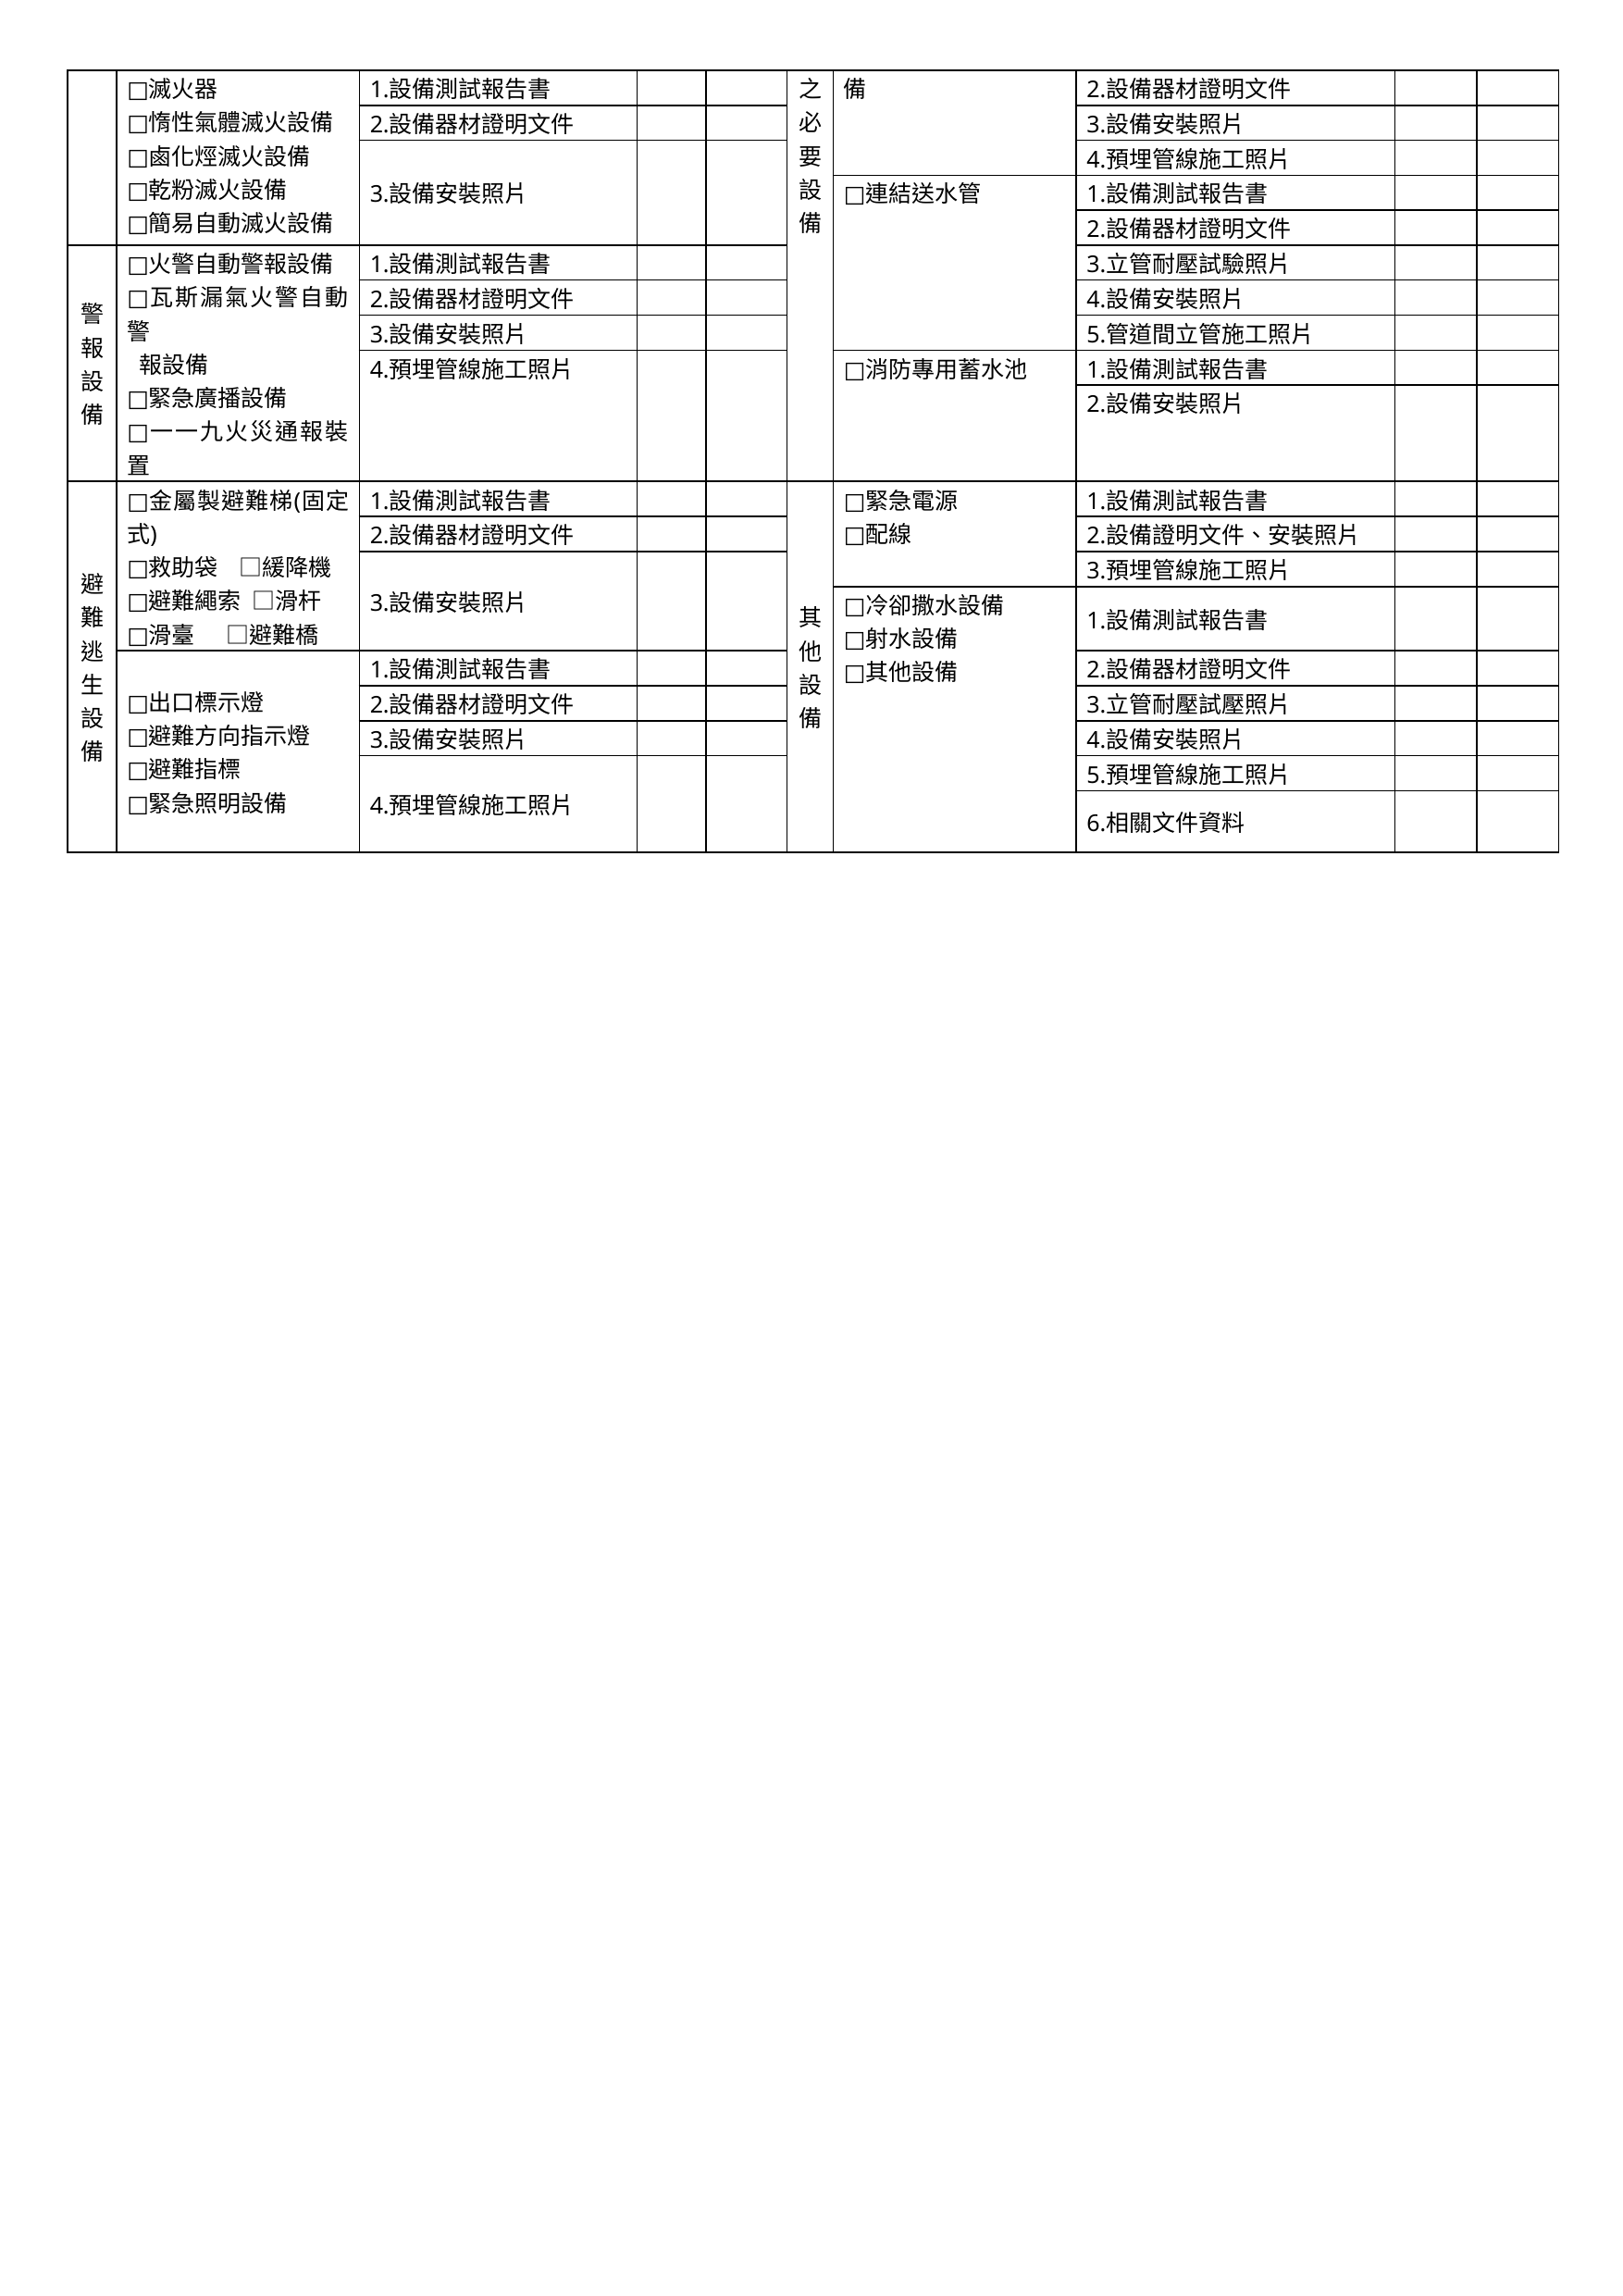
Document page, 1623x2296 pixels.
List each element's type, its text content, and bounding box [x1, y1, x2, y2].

table_cell [638, 316, 705, 349]
table_cell [638, 756, 705, 851]
table_cell [1395, 316, 1476, 349]
table_cell [1478, 176, 1558, 209]
table_cell 3.設備安裝照片 [360, 141, 637, 244]
table_cell [638, 106, 705, 140]
table_cell [1478, 280, 1558, 315]
table_cell [1395, 71, 1476, 105]
table_cell [1478, 71, 1558, 105]
table_cell [1395, 246, 1476, 279]
table_cell [1478, 351, 1558, 384]
table_cell 避難逃生設備 [68, 482, 116, 851]
table_cell 1.設備測試報告書 [1077, 588, 1394, 650]
table_cell [1478, 687, 1558, 720]
table_cell [707, 652, 787, 685]
table_cell [707, 141, 787, 244]
table_cell [1395, 211, 1476, 244]
table_cell □無線電通信輔助設備 [834, 71, 1075, 174]
table_cell 2.設備器材證明文件 [360, 687, 637, 720]
table_cell 4.預埋管線施工照片 [360, 351, 637, 480]
table_cell 3.立管耐壓試驗照片 [1077, 246, 1394, 279]
table_cell 其他設備 [787, 482, 833, 851]
table_cell □火警自動警報設備 □瓦斯漏氣火警自動警 報設備 □緊急廣播設備 □一一九火災通報裝置 [118, 246, 359, 480]
table_cell □緊急電源 □配線 [834, 482, 1075, 586]
table_cell 2.設備器材證明文件 [360, 106, 637, 140]
table_cell 5.預埋管線施工照片 [1077, 756, 1394, 789]
table_cell [1395, 552, 1476, 586]
table_cell 2.設備器材證明文件 [360, 517, 637, 551]
table_cell [1395, 482, 1476, 515]
table_cell [707, 552, 787, 650]
table_cell 2.設備證明文件、安裝照片 [1077, 517, 1394, 551]
table_cell [1478, 756, 1558, 789]
table_cell [707, 106, 787, 140]
table_cell [1478, 386, 1558, 480]
table_cell [638, 687, 705, 720]
table_cell 3.立管耐壓試壓照片 [1077, 687, 1394, 720]
table_cell □連結送水管 [834, 176, 1075, 349]
table_cell 5.管道間立管施工照片 [1077, 316, 1394, 349]
table_cell [638, 517, 705, 551]
table_cell □消防專用蓄水池 [834, 351, 1075, 480]
table_cell [1478, 106, 1558, 140]
table_cell 1.設備測試報告書 [360, 482, 637, 515]
table_cell 3.設備安裝照片 [1077, 106, 1394, 140]
table_cell 3.預埋管線施工照片 [1077, 552, 1394, 586]
table_cell [1478, 588, 1558, 650]
table_cell 3.設備安裝照片 [360, 316, 637, 349]
table_cell [1395, 687, 1476, 720]
table_cell 4.預埋管線施工照片 [360, 756, 637, 851]
table_cell [707, 246, 787, 279]
table_cell [707, 280, 787, 315]
table_cell 1.設備測試報告書 [1077, 482, 1394, 515]
table_cell [1395, 722, 1476, 755]
table_cell [638, 71, 705, 105]
table_cell 警報設備 [68, 246, 116, 480]
table_cell 1.設備測試報告書 [360, 71, 637, 105]
table_cell [638, 552, 705, 650]
table_cell 4.設備安裝照片 [1077, 722, 1394, 755]
table_cell [1395, 791, 1476, 851]
table_cell [707, 517, 787, 551]
table_cell 2.設備器材證明文件 [1077, 211, 1394, 244]
table_cell [1478, 316, 1558, 349]
table_cell 1.設備測試報告書 [360, 246, 637, 279]
table_cell [1478, 517, 1558, 551]
table_cell 1.設備測試報告書 [1077, 351, 1394, 384]
table_cell [1395, 106, 1476, 140]
table_cell [1395, 141, 1476, 174]
table_cell [638, 652, 705, 685]
table_cell 6.相關文件資料 [1077, 791, 1394, 851]
table_cell 2.設備器材證明文件 [1077, 71, 1394, 105]
table_cell 4.設備安裝照片 [1077, 280, 1394, 315]
table_cell 3.設備安裝照片 [360, 552, 637, 650]
table_cell [1395, 176, 1476, 209]
table_cell 2.設備安裝照片 [1077, 386, 1394, 480]
table_cell [638, 482, 705, 515]
table_cell 1.設備測試報告書 [1077, 176, 1394, 209]
table_cell 1.設備測試報告書 [360, 652, 637, 685]
table_cell [1478, 722, 1558, 755]
table_cell [1395, 652, 1476, 685]
table_cell [707, 722, 787, 755]
table_cell 2.設備器材證明文件 [360, 280, 637, 315]
table_cell [1478, 211, 1558, 244]
table_cell [1478, 552, 1558, 586]
table_cell [1478, 652, 1558, 685]
table_cell [1478, 791, 1558, 851]
table_cell [1478, 141, 1558, 174]
table_cell [1395, 386, 1476, 480]
table_cell [707, 756, 787, 851]
table_cell [707, 71, 787, 105]
table_cell [638, 722, 705, 755]
table_cell [1478, 482, 1558, 515]
table_cell [1395, 588, 1476, 650]
table_cell [707, 687, 787, 720]
table_cell □冷卻撒水設備 □射水設備 □其他設備 [834, 588, 1075, 851]
table_cell [638, 280, 705, 315]
table_cell 3.設備安裝照片 [360, 722, 637, 755]
table_cell [1395, 280, 1476, 315]
table_cell 4.預埋管線施工照片 [1077, 141, 1394, 174]
table_cell [1478, 246, 1558, 279]
table_cell [638, 351, 705, 480]
table_cell [1395, 756, 1476, 789]
table_cell □出口標示燈 □避難方向指示燈 □避難指標 □緊急照明設備 [118, 652, 359, 851]
table_cell [707, 316, 787, 349]
table_cell □滅火器 □惰性氣體滅火設備 □鹵化烴滅火設備 □乾粉滅火設備 □簡易自動滅火設備 [118, 71, 359, 244]
table_cell [707, 351, 787, 480]
table_cell □金屬製避難梯(固定式) □救助袋 □緩降機 □避難繩索 □滑杆 □滑臺 □避難橋 [118, 482, 359, 650]
table_cell [1395, 517, 1476, 551]
table_cell [1395, 351, 1476, 384]
table_cell [638, 246, 705, 279]
table_cell [707, 482, 787, 515]
table_cell [638, 141, 705, 244]
table_cell 2.設備器材證明文件 [1077, 652, 1394, 685]
